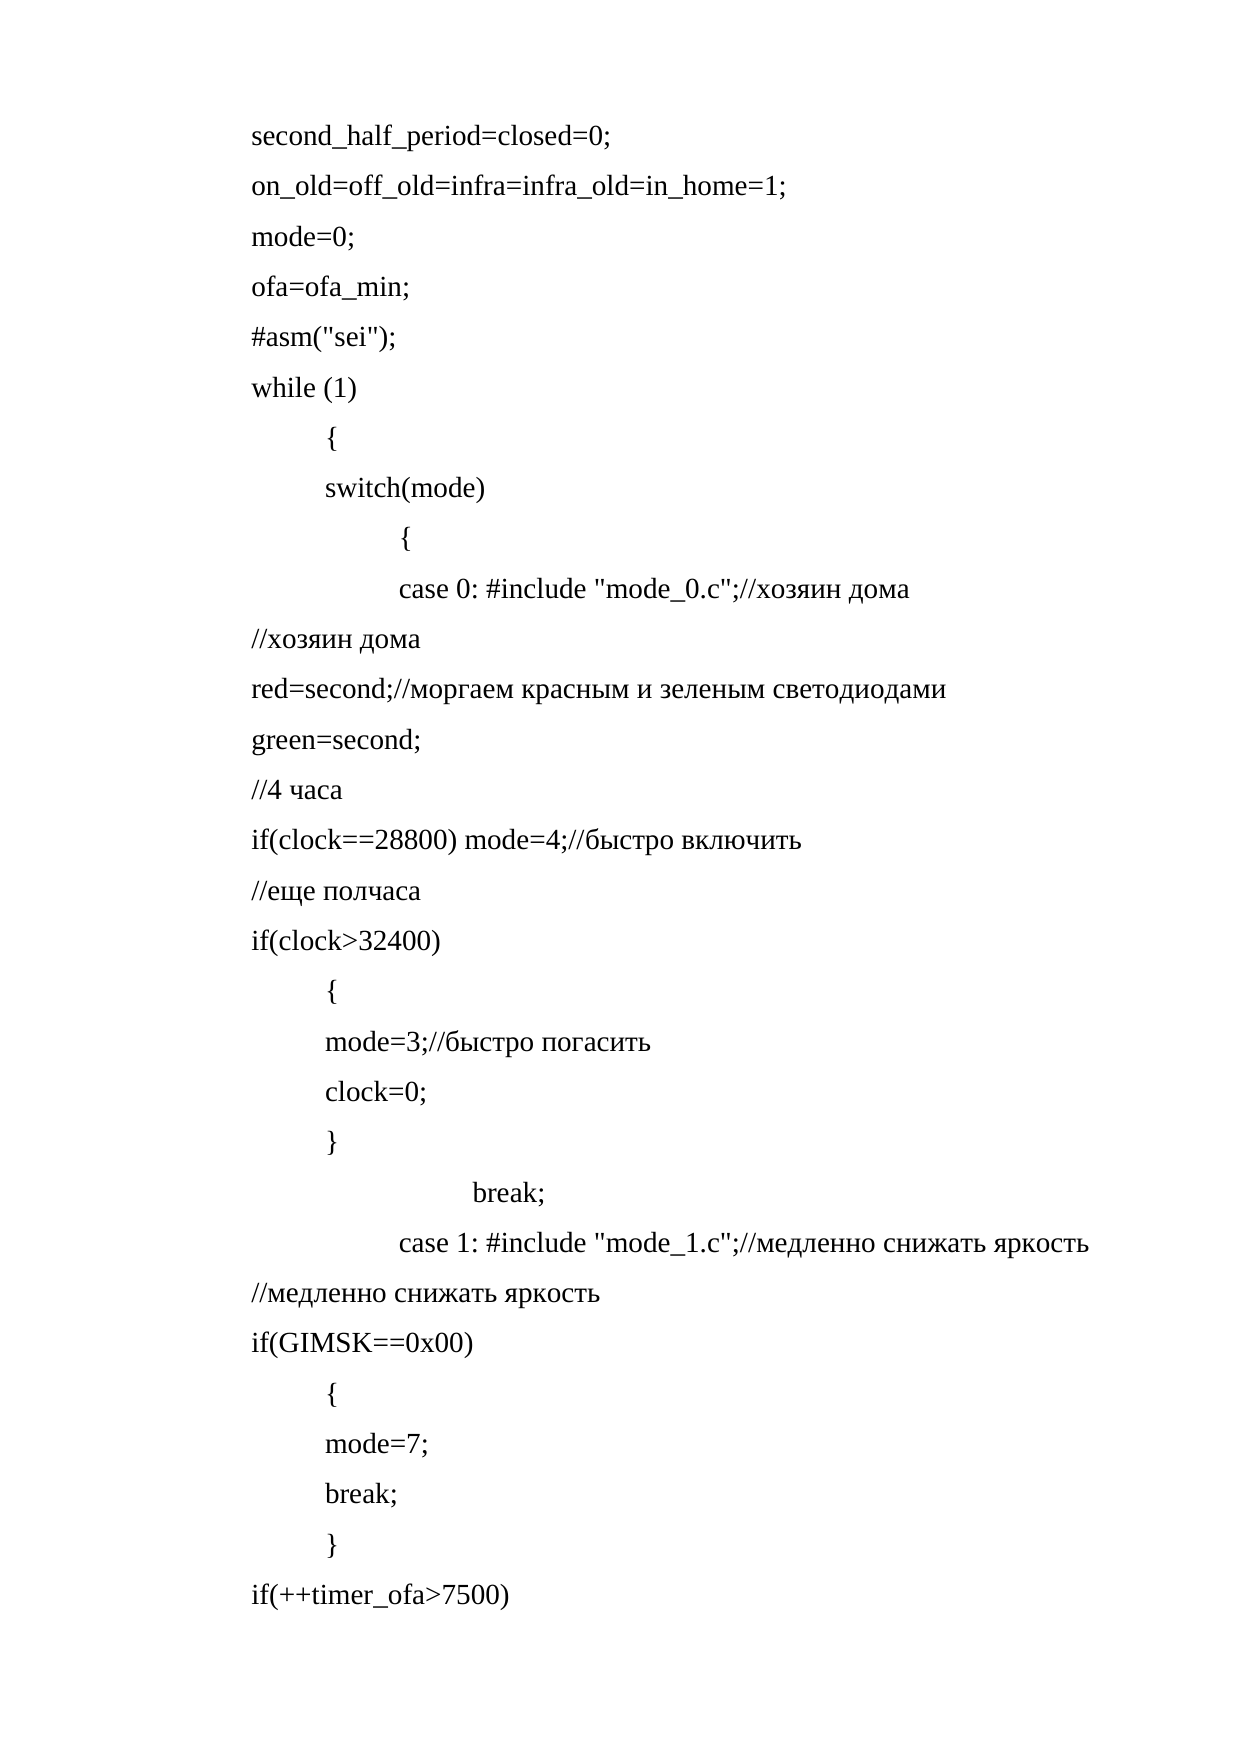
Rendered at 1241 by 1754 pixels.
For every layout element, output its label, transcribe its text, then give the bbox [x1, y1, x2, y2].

text while (1) [177, 370, 1152, 403]
text //4 часа [177, 772, 1152, 806]
text case 0: #include "mode_0.c";//хозяин дома [177, 571, 1152, 604]
text red=second;//моргаем красным и зеленым светодиодами [177, 672, 1152, 705]
text if(++timer_ofa>7500) [177, 1577, 1152, 1611]
text } [177, 1527, 1152, 1560]
text //хозяин дома [177, 621, 1152, 655]
text #asm("sei"); [177, 319, 1152, 353]
text case 1: #include "mode_1.c";//медленно снижать яркость [177, 1225, 1152, 1258]
text break; [177, 1477, 1152, 1510]
text clock=0; [177, 1074, 1152, 1108]
text mode=0; [177, 219, 1152, 252]
text if(GIMSK==0x00) [177, 1326, 1152, 1359]
text break; [177, 1175, 1152, 1208]
text { [177, 973, 1152, 1007]
text //медленно снижать яркость [177, 1275, 1152, 1309]
text second_half_period=closed=0; [177, 118, 1152, 152]
text { [177, 1376, 1152, 1409]
text { [177, 521, 1152, 554]
text green=second; [177, 722, 1152, 755]
text { [177, 420, 1152, 453]
text //еще полчаса [177, 873, 1152, 906]
text mode=7; [177, 1426, 1152, 1460]
text if(clock==28800) mode=4;//быстро включить [177, 822, 1152, 856]
text on_old=off_old=infra=infra_old=in_home=1; [177, 168, 1152, 202]
text if(clock>32400) [177, 923, 1152, 957]
text mode=3;//быстро погасить [177, 1024, 1152, 1057]
text switch(mode) [177, 470, 1152, 504]
text } [177, 1124, 1152, 1158]
text ofa=ofa_min; [177, 269, 1152, 303]
